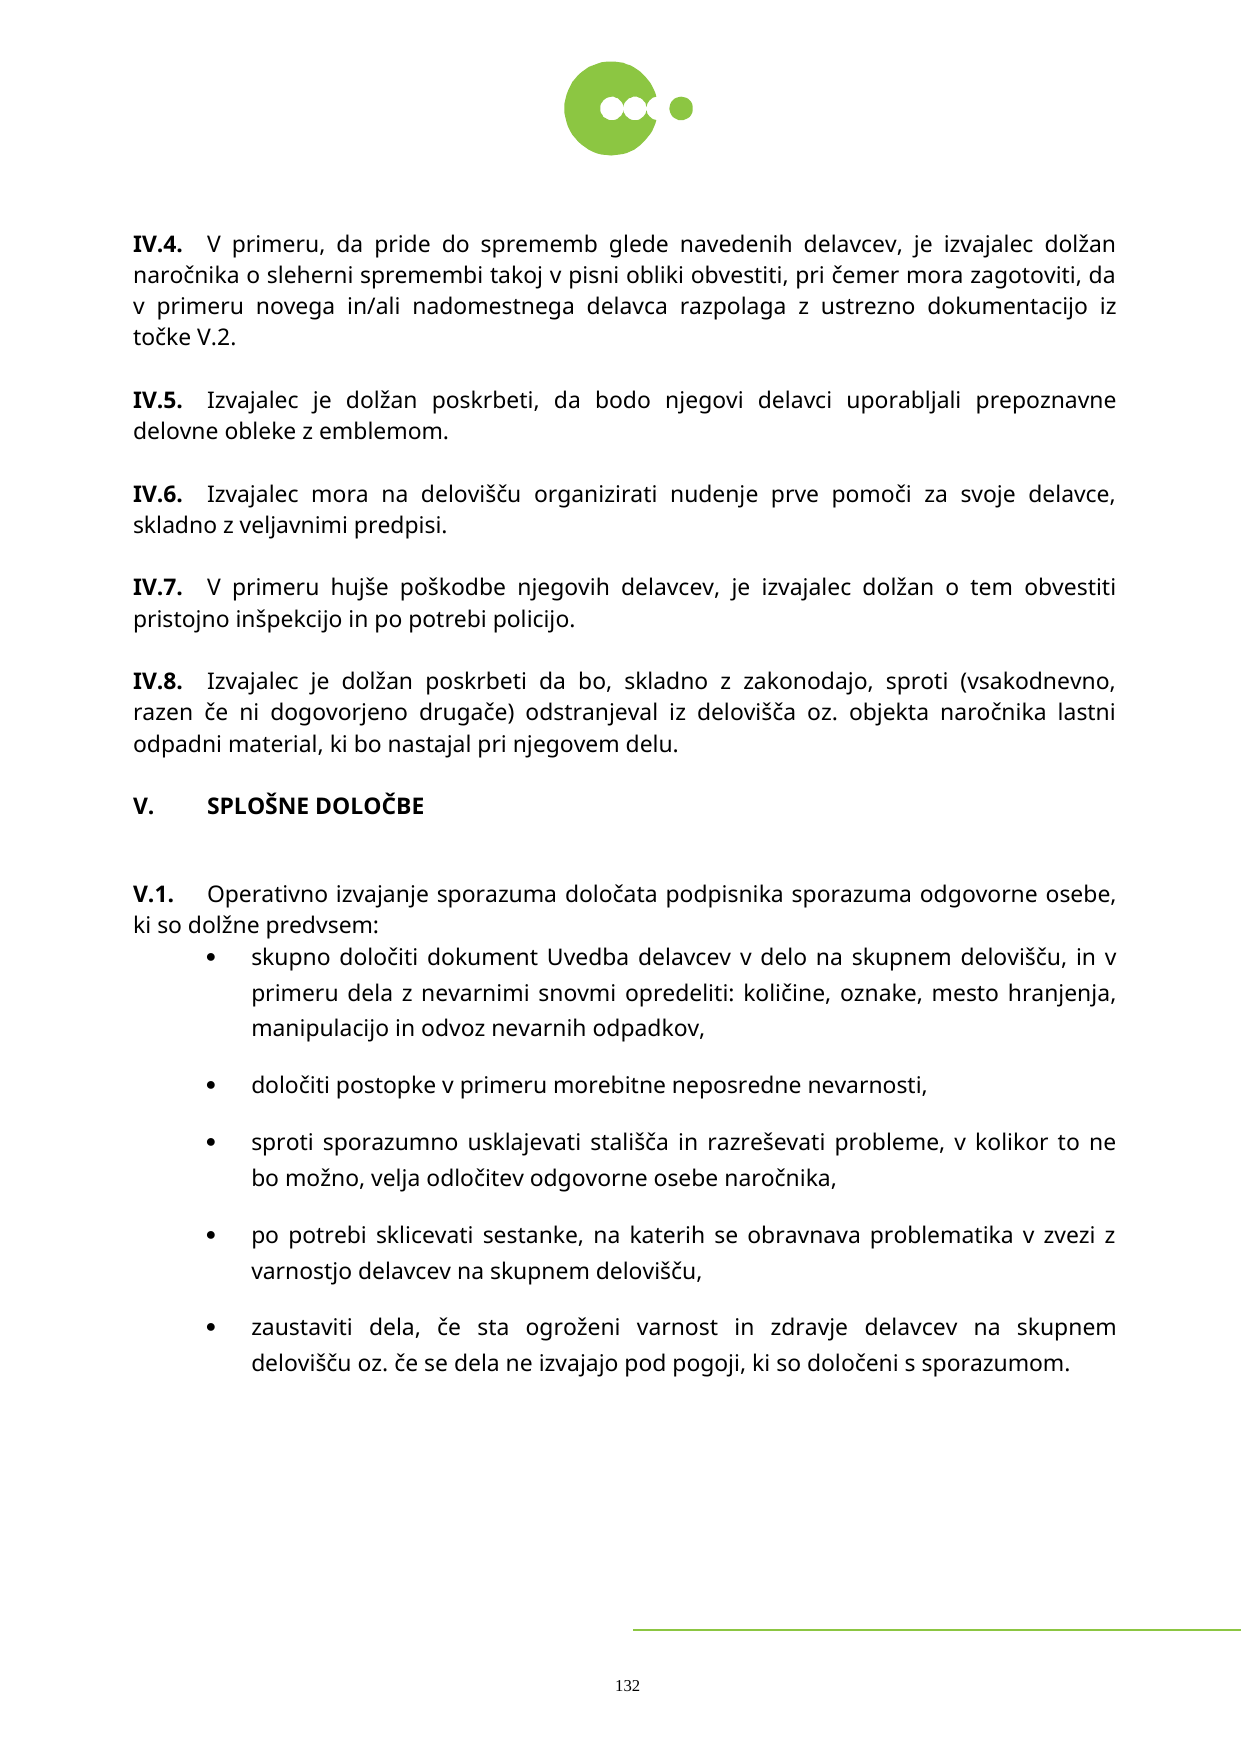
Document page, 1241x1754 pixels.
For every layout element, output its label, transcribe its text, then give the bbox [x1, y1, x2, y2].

list SPLOŠNE DOLOČBE [133, 790, 1117, 821]
list IV.4. V primeru, da pride do sprememb glede navedenih delavcev, je izvajalec dolžan naročnika o sleherni spremembi takoj v pisni obliki obvestiti, pri čemer mora zagotoviti, da v primeru novega in/ali nadomestnega delavca razpolaga z ustrezno dokumentacijo iz točke V.2. [133, 227, 1117, 352]
list IV.5. Izvajalec je dolžan poskrbeti, da bodo njegovi delavci uporabljali prepoznavne delovne obleke z emblemom. [133, 384, 1117, 446]
list zaustaviti dela, če sta ogroženi varnost in zdravje delavcev na skupnem delovišču oz. če se dela ne izvajajo pod pogoji, ki so določeni s sporazumom. [207, 1311, 1117, 1378]
list IV.7. V primeru hujše poškodbe njegovih delavcev, je izvajalec dolžan o tem obvestiti pristojno inšpekcijo in po potrebi policijo. [133, 571, 1117, 634]
list V.1. Operativno izvajanje sporazuma določata podpisnika sporazuma odgovorne osebe, ki so dolžne predvsem: [133, 878, 1117, 941]
list določiti postopke v primeru morebitne neposredne nevarnosti, [207, 1069, 1117, 1100]
list sproti sporazumno usklajevati stališča in razreševati probleme, v kolikor to ne bo možno, velja odločitev odgovorne osebe naročnika, [207, 1126, 1117, 1193]
list po potrebi sklicevati sestanke, na katerih se obravnava problematika v zvezi z varnostjo delavcev na skupnem delovišču, [207, 1219, 1117, 1286]
list IV.8. Izvajalec je dolžan poskrbeti da bo, skladno z zakonodajo, sproti (vsakodnevno, razen če ni dogovorjeno drugače) odstranjeval iz delovišča oz. objekta naročnika lastni odpadni material, ki bo nastajal pri njegovem delu. [133, 665, 1117, 759]
list skupno določiti dokument Uvedba delavcev v delo na skupnem delovišču, in v primeru dela z nevarnimi snovmi opredeliti: količine, oznake, mesto hranjenja, manipulacijo in odvoz nevarnih odpadkov, [207, 941, 1117, 1044]
list IV.6. Izvajalec mora na delovišču organizirati nudenje prve pomoči za svoje delavce, skladno z veljavnimi predpisi. [133, 477, 1117, 540]
